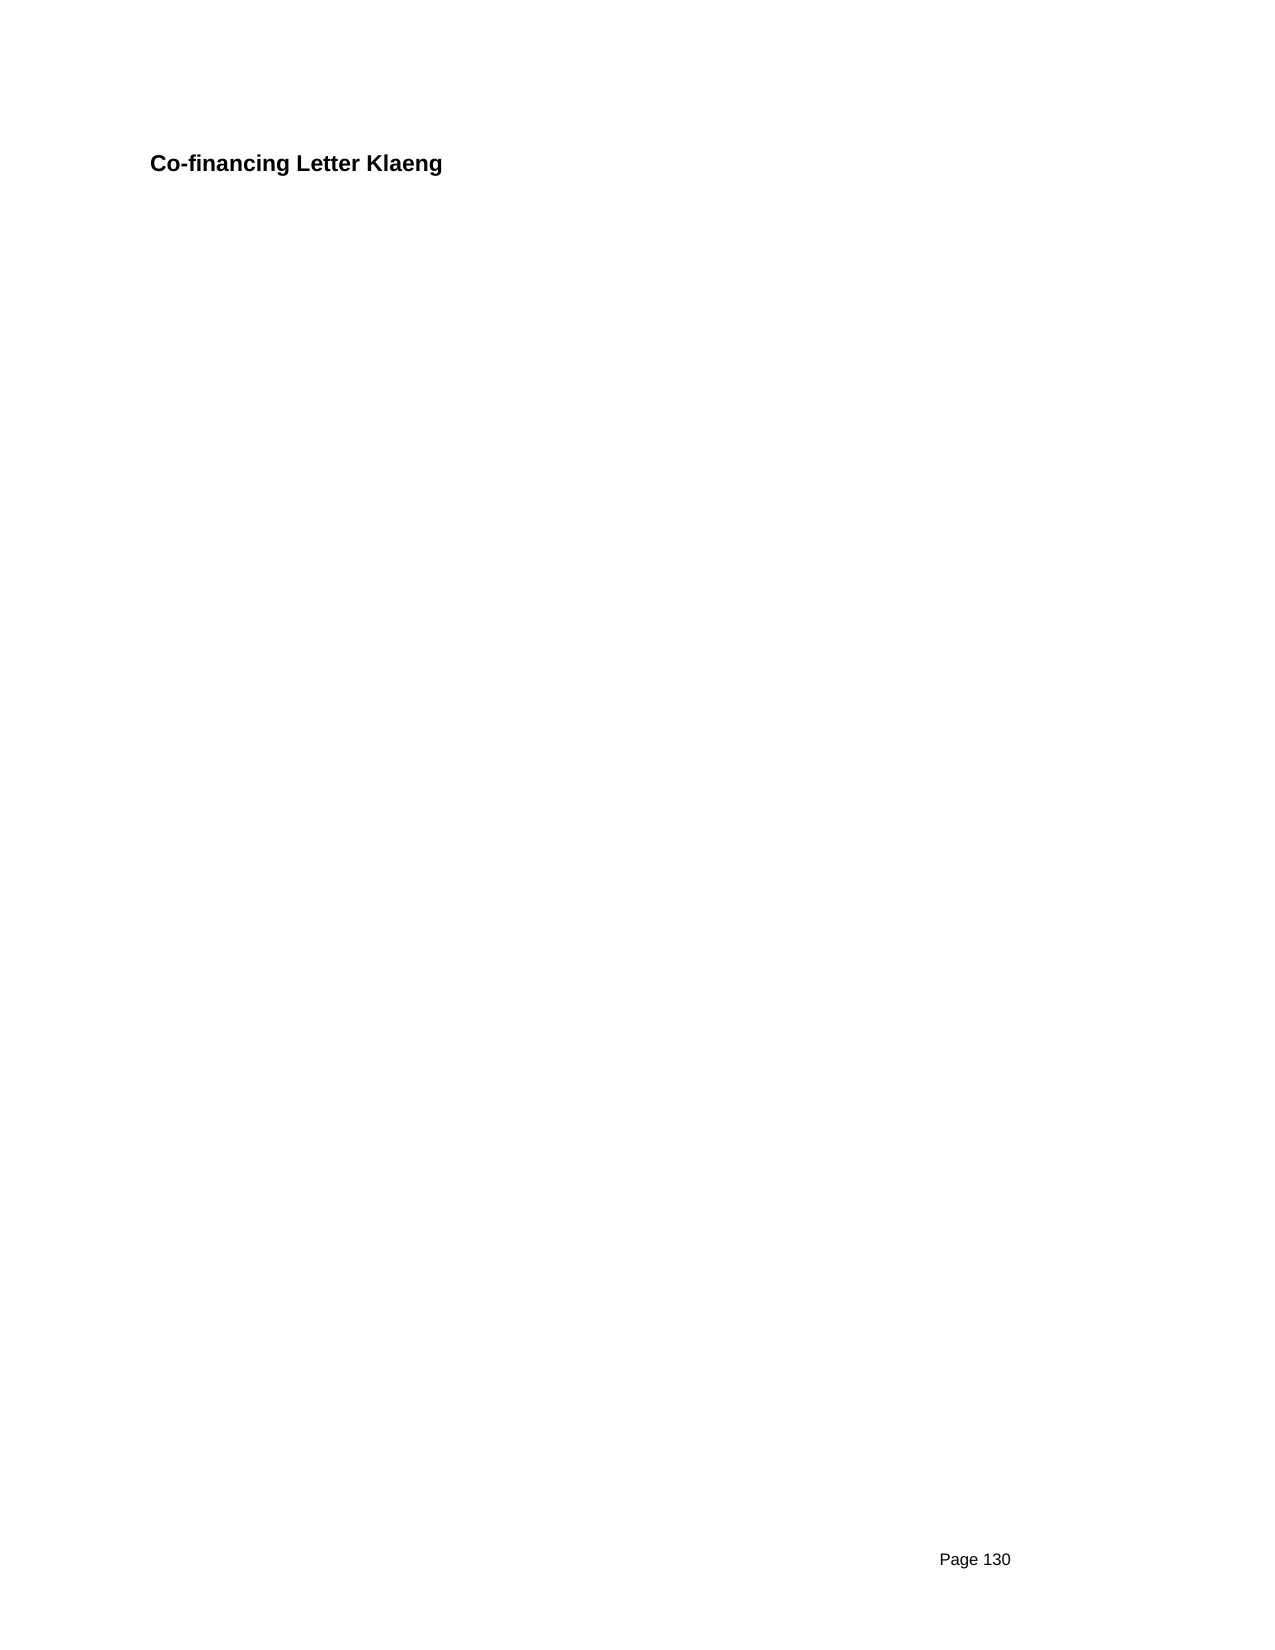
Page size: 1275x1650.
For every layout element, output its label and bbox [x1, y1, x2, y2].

text [150, 150, 1125, 176]
